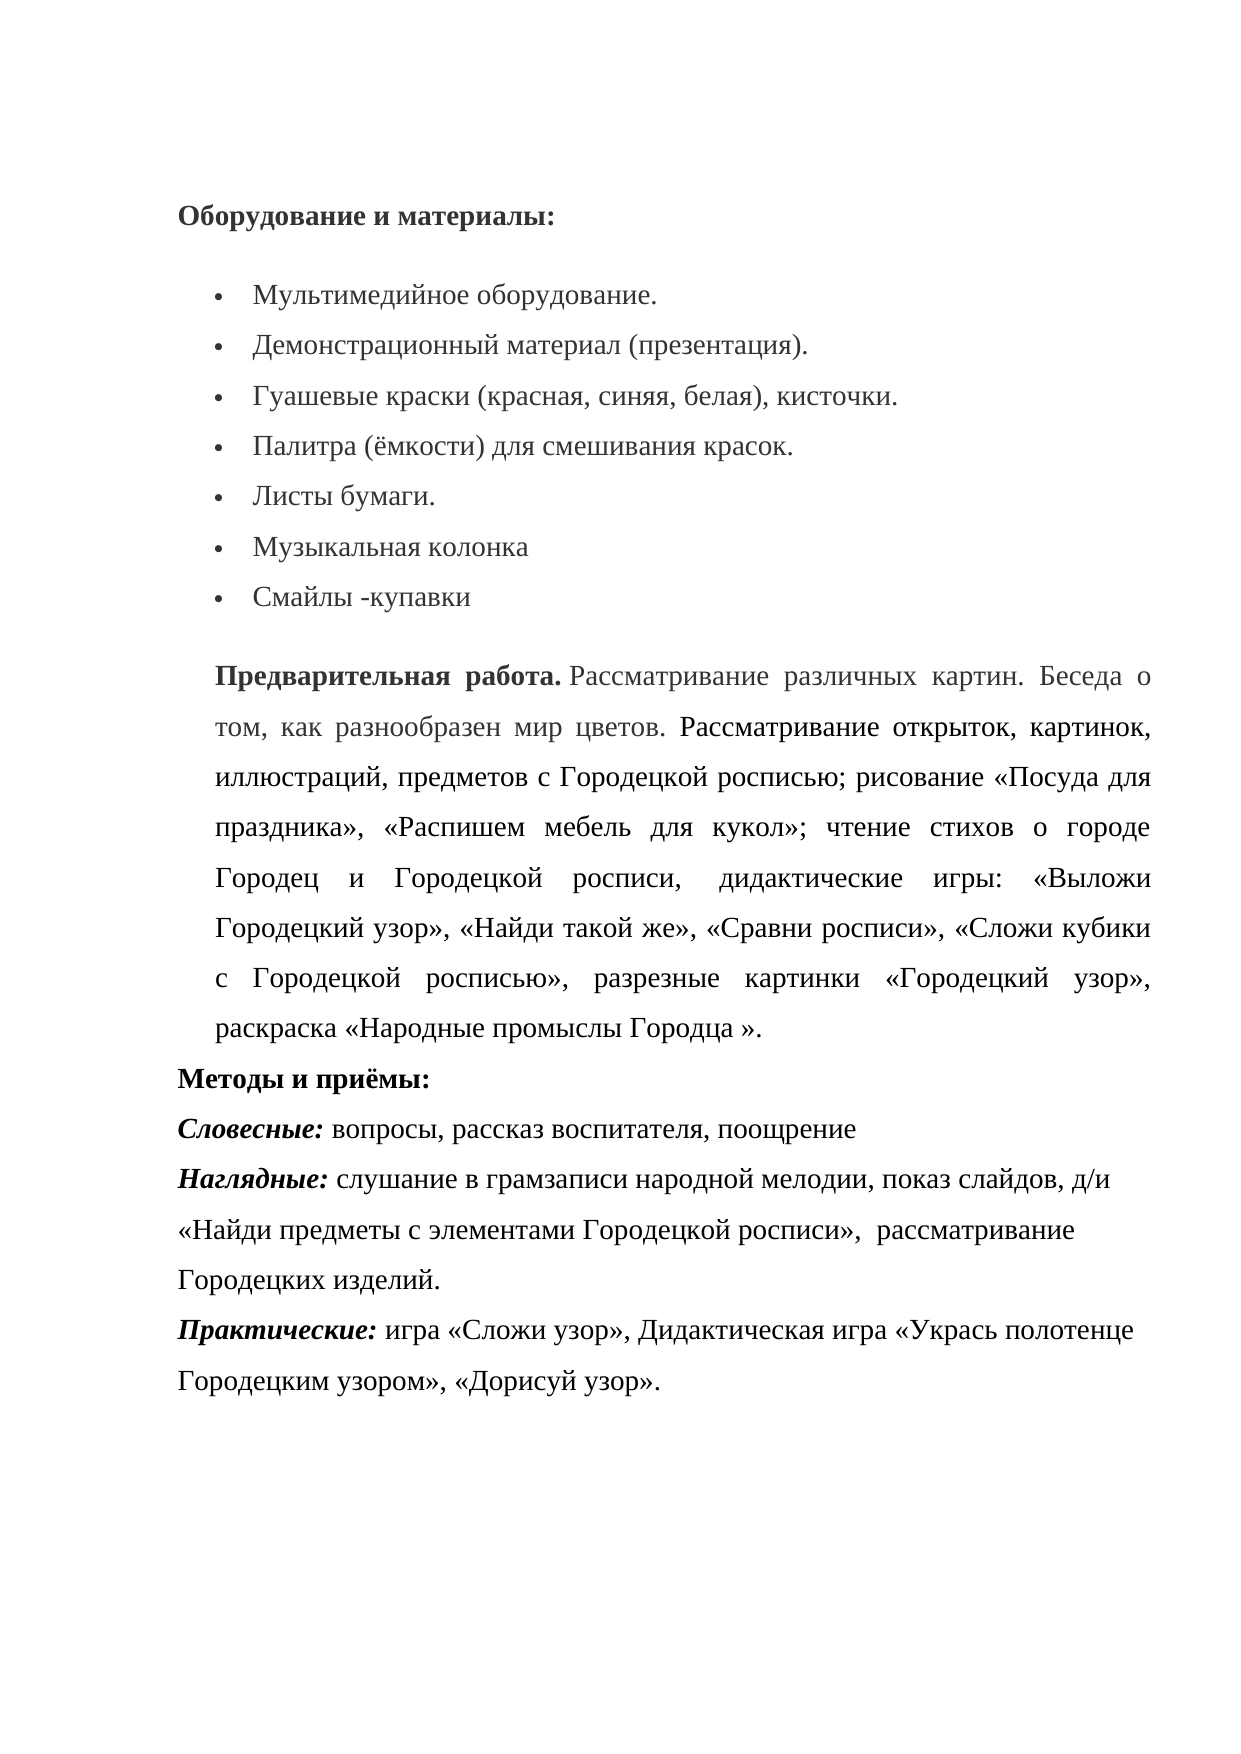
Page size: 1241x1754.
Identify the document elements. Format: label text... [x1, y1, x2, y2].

text Практические: игра «Сложи узор», Дидактическая игра «Укрась полотенце Городецким узором», «Дорисуй узор». [177, 1312, 1152, 1396]
text Наглядные: слушание в грамзаписи народной мелодии, показ слайдов, д/и «Найди предметы с элементами Городецкой росписи», рассматривание Городецких изделий. [177, 1162, 1152, 1296]
text Словесные: вопросы, рассказ воспитателя, поощрение [177, 1111, 1152, 1145]
list Листы бумаги. [215, 478, 1152, 512]
list Палитра (ёмкости) для смешивания красок. [215, 428, 1152, 462]
text Методы и приёмы: [177, 1061, 1152, 1094]
text Оборудование и материалы: [177, 198, 1152, 231]
list Мультимедийное оборудование. [215, 277, 1152, 311]
list Гуашевые краски (красная, синяя, белая), кисточки. [215, 378, 1152, 411]
list Музыкальная колонка [215, 529, 1152, 562]
text Предварительная работа. Рассматривание различных картин. Беседа о том, как разнообразен мир цветов. Рассматривание открыток, картинок, иллюстраций, предметов с Городецкой росписью; рисование «Посуда для праздника», «Распишем мебель для кукол»; чтение стихов о городе Городец и Городецкой росписи, дидактические игры: «Выложи Городецкий узор», «Найди такой же», «Сравни росписи», «Сложи кубики с Городецкой росписью», разрезные картинки «Городецкий узор», раскраска «Народные промыслы Городца ». [215, 658, 1152, 1044]
list Демонстрационный материал (презентация). [215, 327, 1152, 361]
list Смайлы -купавки [215, 579, 1152, 612]
